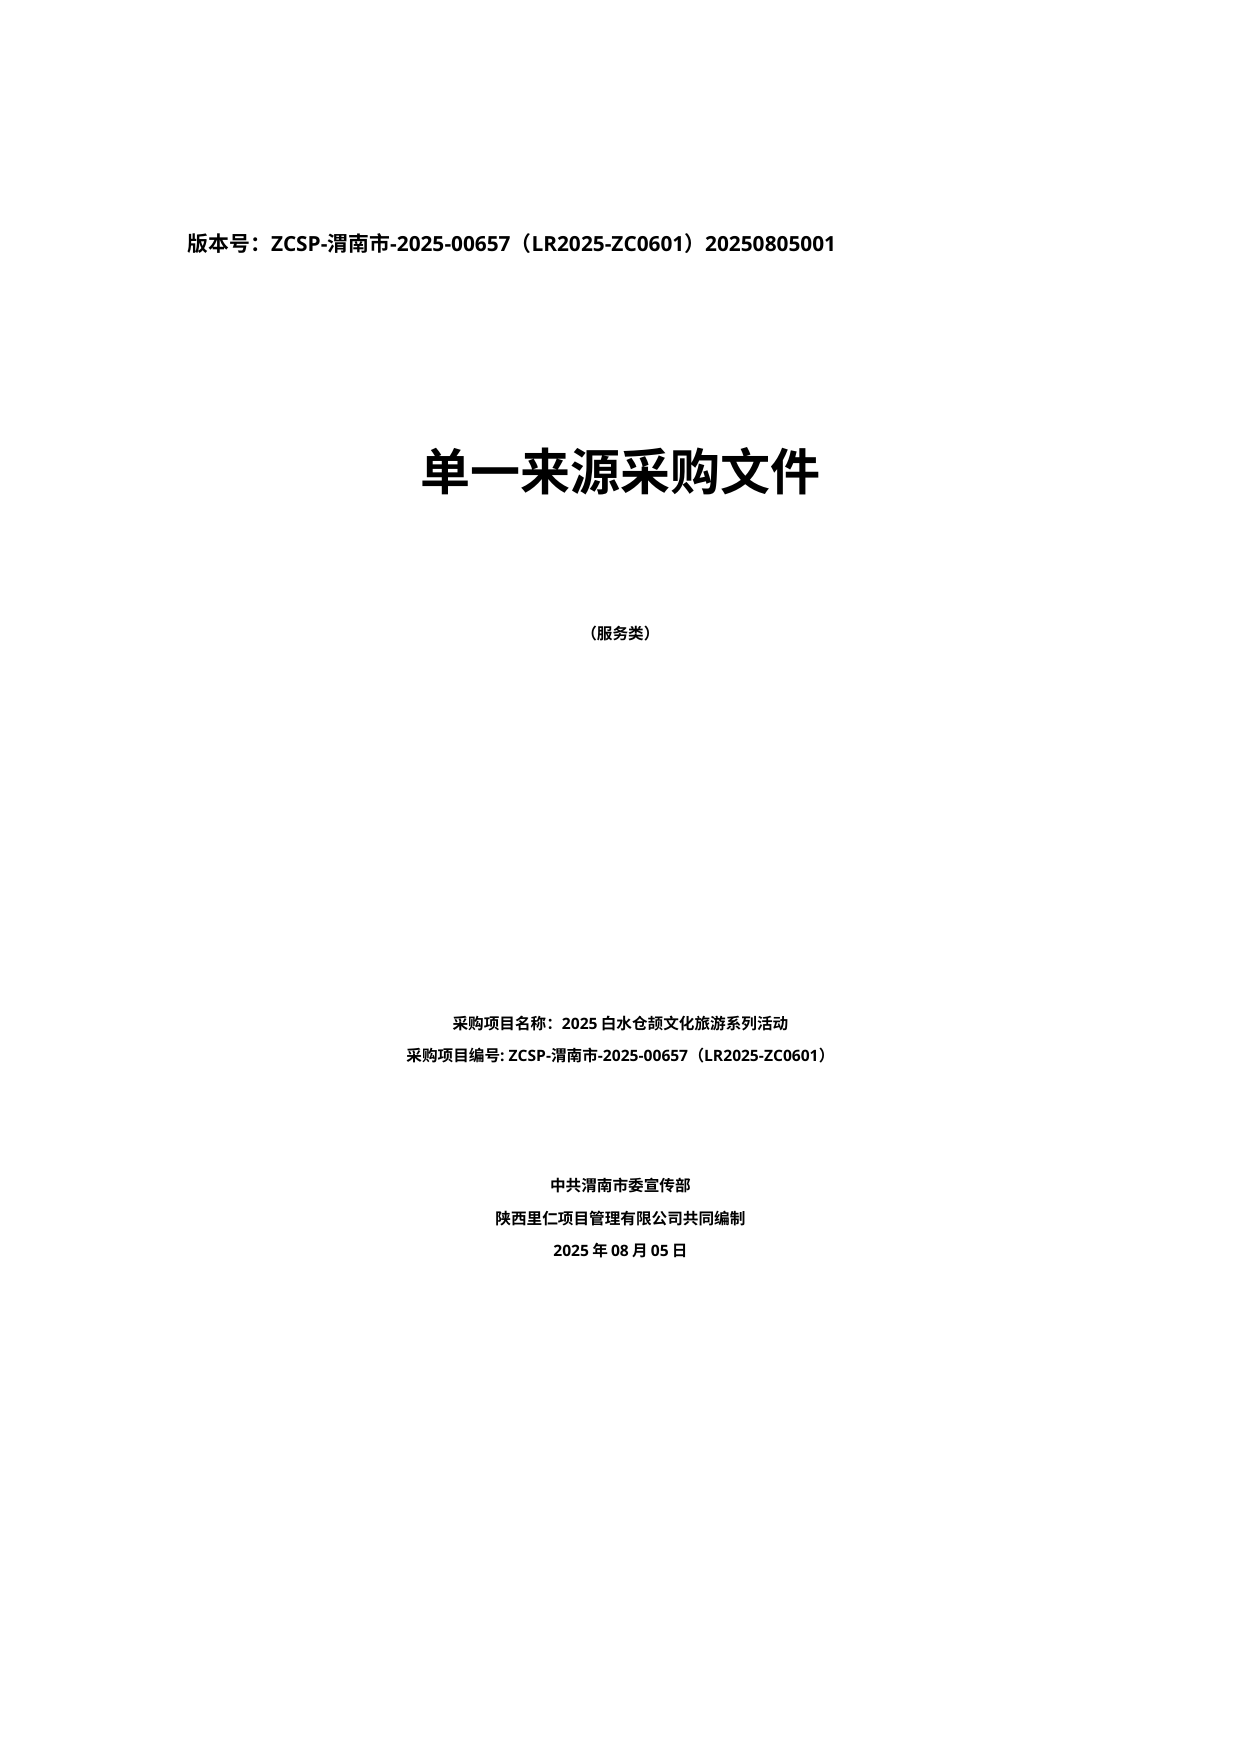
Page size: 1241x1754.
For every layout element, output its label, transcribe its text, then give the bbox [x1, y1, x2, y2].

text 中共渭南市委宣传部 [187, 1169, 1053, 1202]
text 采购项目编号: ZCSP-渭南市-2025-00657（LR2025-ZC0601） [187, 1039, 1053, 1169]
text 陕西里仁项目管理有限公司共同编制 [187, 1202, 1053, 1234]
text 采购项目名称：2025白水仓颉文化旅游系列活动 [187, 1007, 1053, 1039]
text 2025年08月05日 [187, 1234, 1053, 1267]
text （服务类） [187, 617, 1053, 1007]
text 单一来源采购文件 [187, 422, 1053, 617]
text 版本号：ZCSP-渭南市-2025-00657（LR2025-ZC0601）20250805001 [187, 227, 1053, 422]
